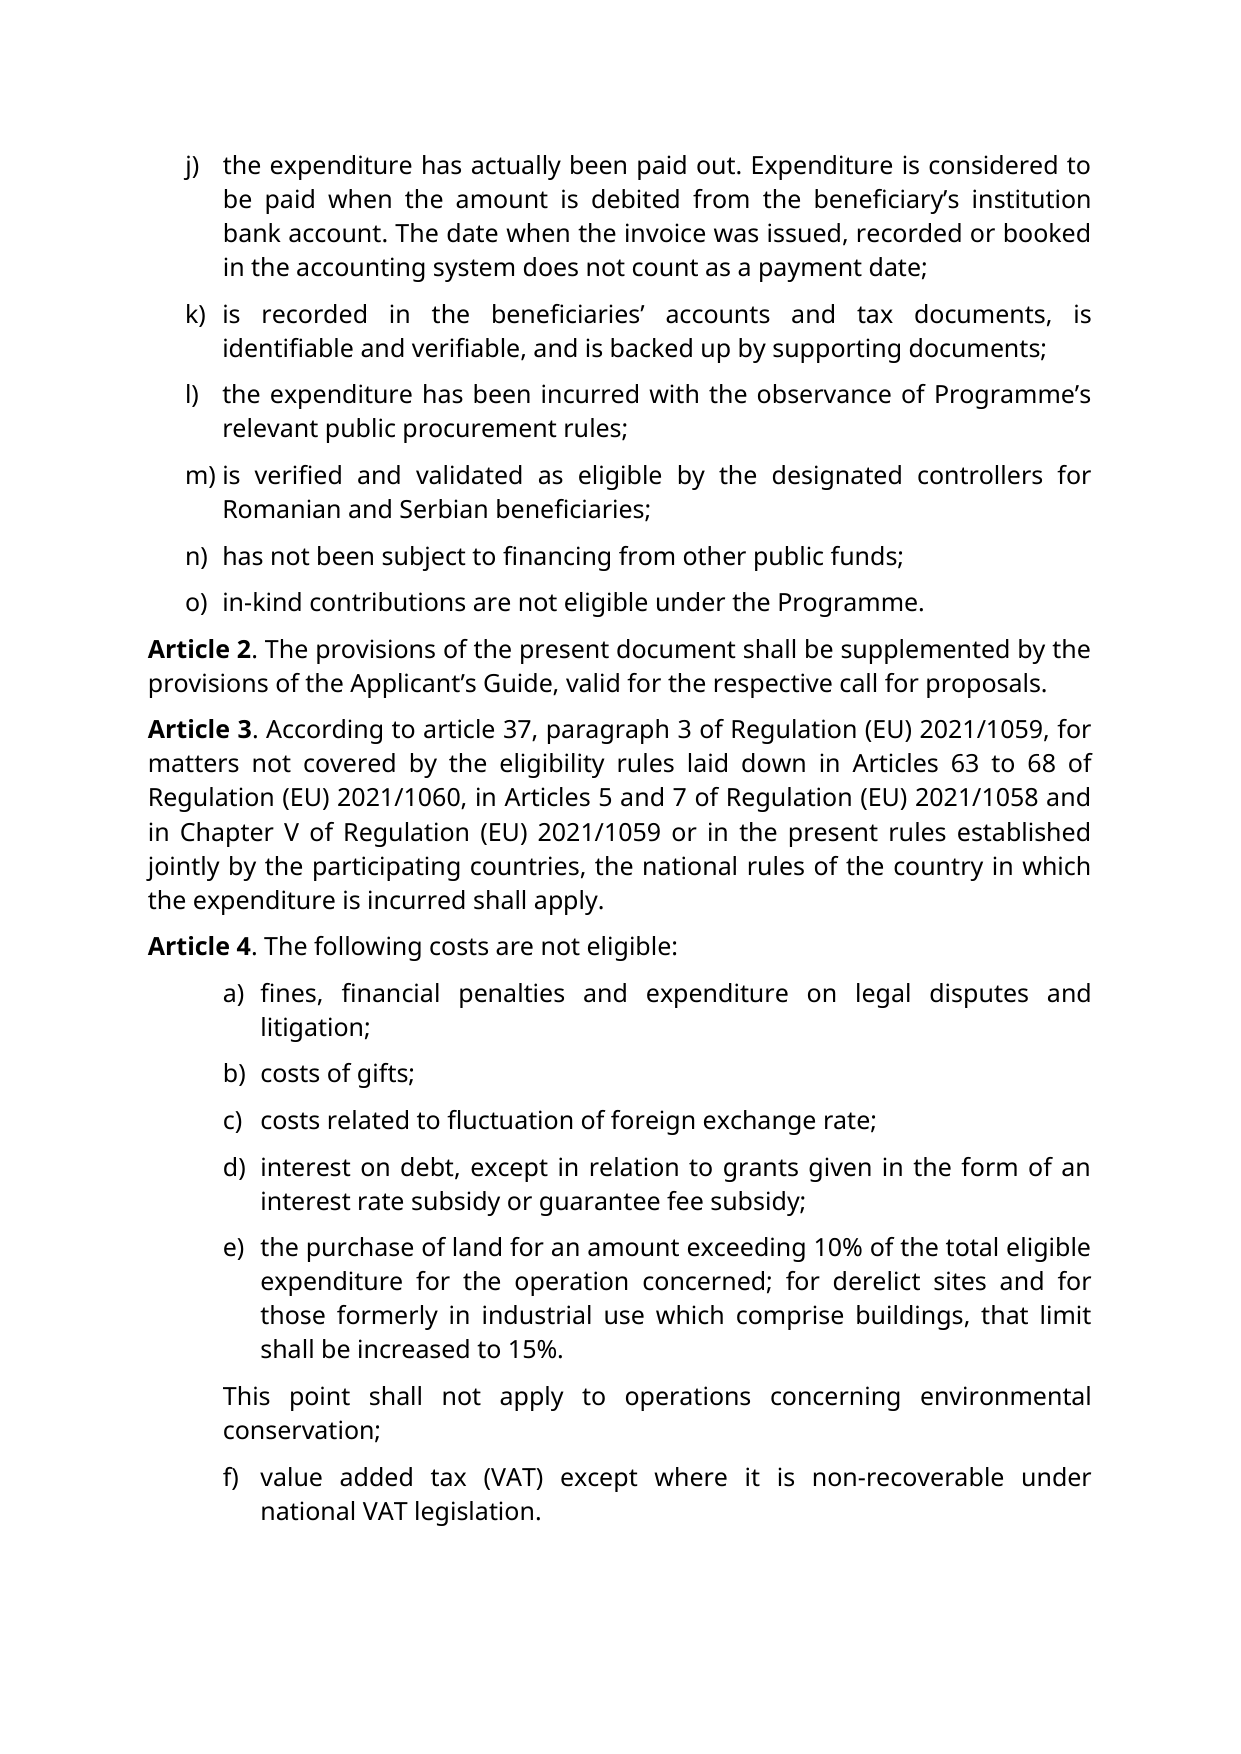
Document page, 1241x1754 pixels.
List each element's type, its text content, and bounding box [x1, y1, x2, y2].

list costs of gifts; [223, 1056, 1093, 1090]
list interest on debt, except in relation to grants given in the form of an interest rate subsidy or guarantee fee subsidy; [223, 1149, 1093, 1217]
text Article 4. The following costs are not eligible: [148, 929, 1093, 963]
list is verified and validated as eligible by the designated controllers for Romanian and Serbian beneficiaries; [185, 458, 1093, 526]
list in-kind contributions are not eligible under the Programme. [185, 585, 1093, 619]
list the purchase of land for an amount exceeding 10% of the total eligible expenditure for the operation concerned; for derelict sites and for those formerly in industrial use which comprise buildings, that limit shall be increased to 15%. [223, 1230, 1093, 1366]
list costs related to fluctuation of foreign exchange rate; [223, 1103, 1093, 1137]
list has not been subject to financing from other public funds; [185, 538, 1093, 572]
list value added tax (VAT) except where it is non-recoverable under national VAT legislation. [223, 1459, 1093, 1527]
list is recorded in the beneficiaries’ accounts and tax documents, is identifiable and verifiable, and is backed up by supporting documents; [185, 296, 1093, 364]
text Article 3. According to article 37, paragraph 3 of Regulation (EU) 2021/1059, for matters not covered by the eligibility rules laid down in Articles 63 to 68 of Regulation (EU) 2021/1060, in Articles 5 and 7 of Regulation (EU) 2021/1058 and in Chapter V of Regulation (EU) 2021/1059 or in the present rules established jointly by the participating countries, the national rules of the country in which the expenditure is incurred shall apply. [148, 712, 1093, 916]
text Article 2. The provisions of the present document shall be supplemented by the provisions of the Applicant’s Guide, valid for the respective call for proposals. [148, 631, 1093, 699]
list the expenditure has actually been paid out. Expenditure is considered to be paid when the amount is debited from the beneficiary’s institution bank account. The date when the invoice was issued, recorded or booked in the accounting system does not count as a payment date; [185, 148, 1093, 284]
list fines, financial penalties and expenditure on legal disputes and litigation; [223, 975, 1093, 1043]
list the expenditure has been incurred with the observance of Programme’s relevant public procurement rules; [185, 377, 1093, 445]
text This point shall not apply to operations concerning environmental conservation; [223, 1378, 1093, 1447]
